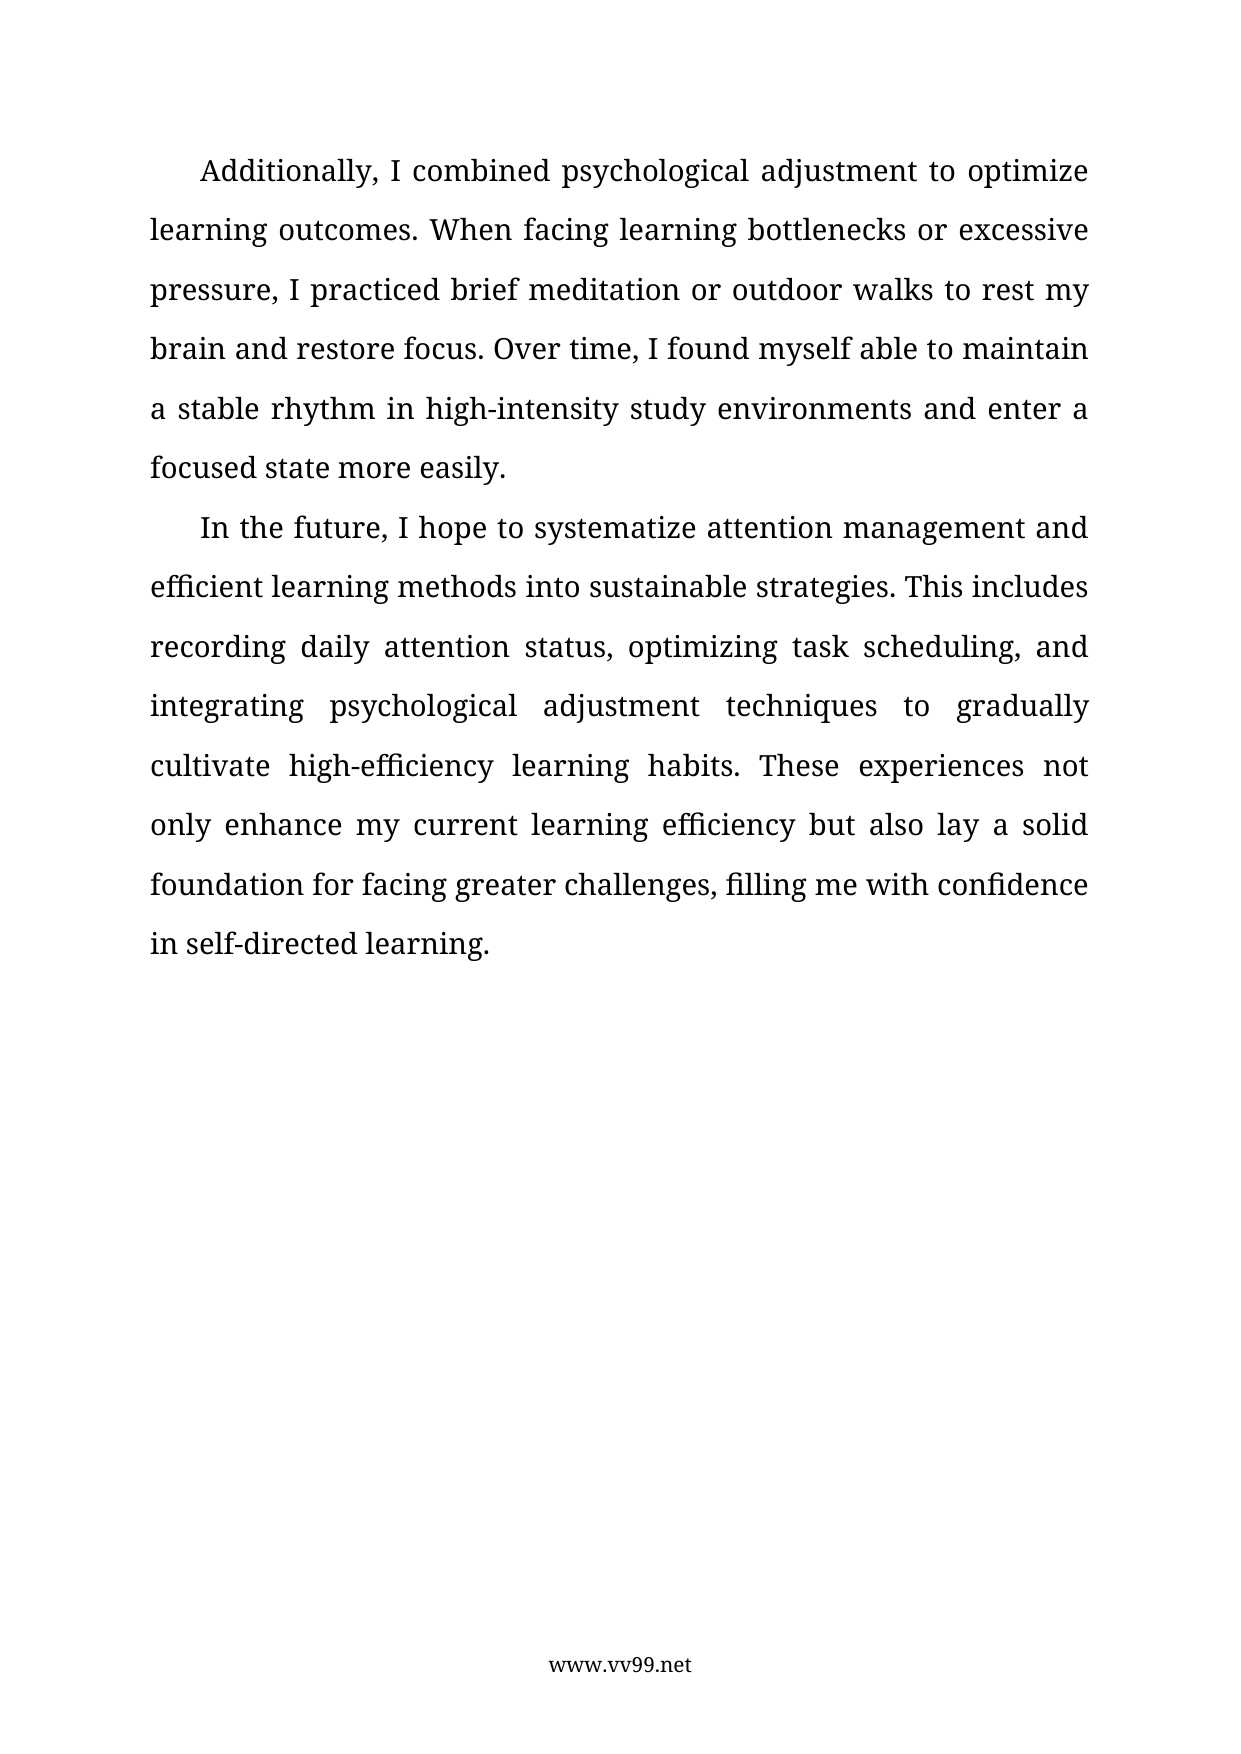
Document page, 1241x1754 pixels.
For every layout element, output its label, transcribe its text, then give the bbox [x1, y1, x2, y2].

text In the future, I hope to systematize attention management and efficient learning methods into sustainable strategies. This includes recording daily attention status, optimizing task scheduling, and integrating psychological adjustment techniques to gradually cultivate high-efficiency learning habits. These experiences not only enhance my current learning efficiency but also lay a solid foundation for facing greater challenges, filling me with confidence in self-directed learning. [150, 507, 1090, 963]
text Additionally, I combined psychological adjustment to optimize learning outcomes. When facing learning bottlenecks or excessive pressure, I practiced brief meditation or outdoor walks to rest my brain and restore focus. Over time, I found myself able to maintain a stable rhythm in high-intensity study environments and enter a focused state more easily. [150, 150, 1090, 487]
